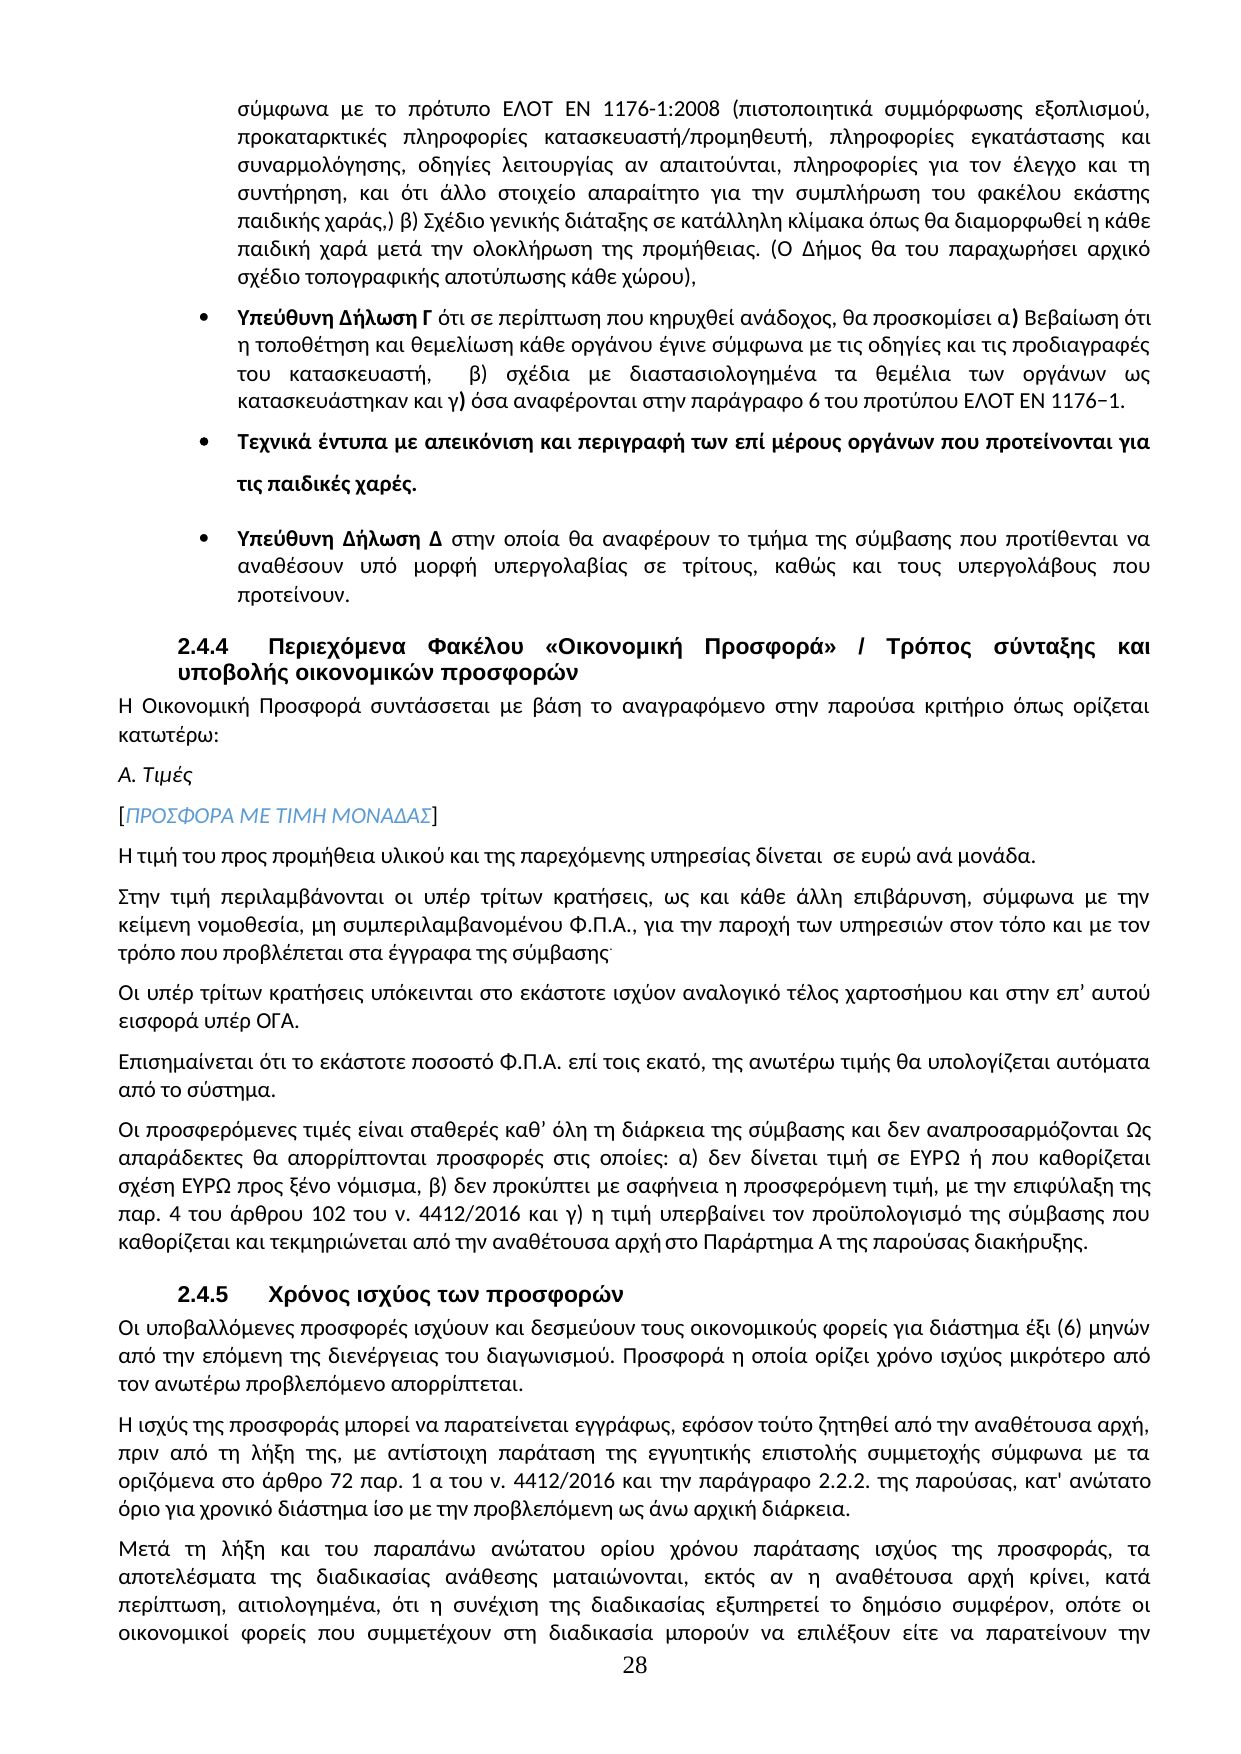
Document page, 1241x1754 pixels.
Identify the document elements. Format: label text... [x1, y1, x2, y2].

list Υπεύθυνη Δήλωση Δ στην οποία θα αναφέρουν το τμήμα της σύμβασης που προτίθενται να αναθέσουν υπό μορφή υπεργολαβίας σε τρίτους, καθώς και τους υπεργολάβους που προτείνουν. [200, 524, 1152, 608]
text Α. Τιμές [118, 760, 1152, 788]
list Υπεύθυνη Δήλωση Γ ότι σε περίπτωση που κηρυχθεί ανάδοχος, θα προσκομίσει α) Βεβαίωση ότι η τοποθέτηση και θεμελίωση κάθε οργάνου έγινε σύμφωνα με τις οδηγίες και τις προδιαγραφές του κατασκευαστή, β) σχέδια με διαστασιολογημένα τα θεμέλια των οργάνων ως κατασκευάστηκαν και γ) όσα αναφέρονται στην παράγραφο 6 του προτύπου ΕΛΟΤ ΕΝ 1176−1. [200, 303, 1152, 415]
text 2.4.5 Χρόνος ισχύος των προσφορών [177, 1281, 1152, 1307]
text [ΠΡΟΣΦΟΡΑ ΜΕ ΤΙΜΗ ΜΟΝΑΔΑΣ] [118, 801, 1152, 829]
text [118, 1534, 1152, 1646]
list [200, 94, 1152, 290]
text Οι υπέρ τρίτων κρατήσεις υπόκεινται στο εκάστοτε ισχύον αναλογικό τέλος χαρτοσήμου και στην επ’ αυτού εισφορά υπέρ ΟΓΑ. [118, 978, 1152, 1034]
text 2.4.4 Περιεχόμενα Φακέλου «Οικονομική Προσφορά» / Τρόπος σύνταξης και υποβολής οικονομικών προσφορών [177, 633, 1152, 685]
text Η ισχύς της προσφοράς μπορεί να παρατείνεται εγγράφως, εφόσον τούτο ζητηθεί από την αναθέτουσα αρχή, πριν από τη λήξη της, με αντίστοιχη παράταση της εγγυητικής επιστολής συμμετοχής σύμφωνα με τα οριζόμενα στο άρθρο 72 παρ. 1 α του ν. 4412/2016 και την παράγραφο 2.2.2. της παρούσας, κατ' ανώτατο όριο για χρονικό διάστημα ίσο με την προβλεπόμενη ως άνω αρχική διάρκεια. [118, 1410, 1152, 1522]
list Τεχνικά έντυπα με απεικόνιση και περιγραφή των επί μέρους οργάνων που προτείνονται για τις παιδικές χαρές. [200, 427, 1152, 497]
text Η τιμή του προς προμήθεια υλικού και της παρεχόμενης υπηρεσίας δίνεται σε ευρώ ανά μονάδα. [118, 841, 1152, 869]
text Η Οικονομική Προσφορά συντάσσεται με βάση το αναγραφόμενο στην παρούσα κριτήριο όπως ορίζεται κατωτέρω: [118, 692, 1152, 748]
text Επισημαίνεται ότι το εκάστοτε ποσοστό Φ.Π.Α. επί τοις εκατό, της ανωτέρω τιμής θα υπολογίζεται αυτόματα από το σύστημα. [118, 1047, 1152, 1103]
text Οι υποβαλλόμενες προσφορές ισχύουν και δεσμεύουν τους οικονομικούς φορείς για διάστημα έξι (6) μηνών από την επόμενη της διενέργειας του διαγωνισμού. Προσφορά η οποία ορίζει χρόνο ισχύος μικρότερο από τον ανωτέρω προβλεπόμενο απορρίπτεται. [118, 1313, 1152, 1397]
text Οι προσφερόμενες τιμές είναι σταθερές καθ’ όλη τη διάρκεια της σύμβασης και δεν αναπροσαρμόζονται Ως απαράδεκτες θα απορρίπτονται προσφορές στις οποίες: α) δεν δίνεται τιμή σε ΕΥΡΩ ή που καθορίζεται σχέση ΕΥΡΩ προς ξένο νόμισμα, β) δεν προκύπτει με σαφήνεια η προσφερόμενη τιμή, με την επιφύλαξη της παρ. 4 του άρθρου 102 του ν. 4412/2016 και γ) η τιμή υπερβαίνει τον προϋπολογισμό της σύμβασης που καθορίζεται και τεκμηριώνεται από την αναθέτουσα αρχή στο Παράρτημα Α της παρούσας διακήρυξης. [118, 1115, 1152, 1256]
text Στην τιμή περιλαμβάνονται οι υπέρ τρίτων κρατήσεις, ως και κάθε άλλη επιβάρυνση, σύμφωνα με την κείμενη νομοθεσία, μη συμπεριλαμβανομένου Φ.Π.Α., για την παροχή των υπηρεσιών στον τόπο και με τον τρόπο που προβλέπεται στα έγγραφα της σύμβασης. [118, 882, 1152, 966]
